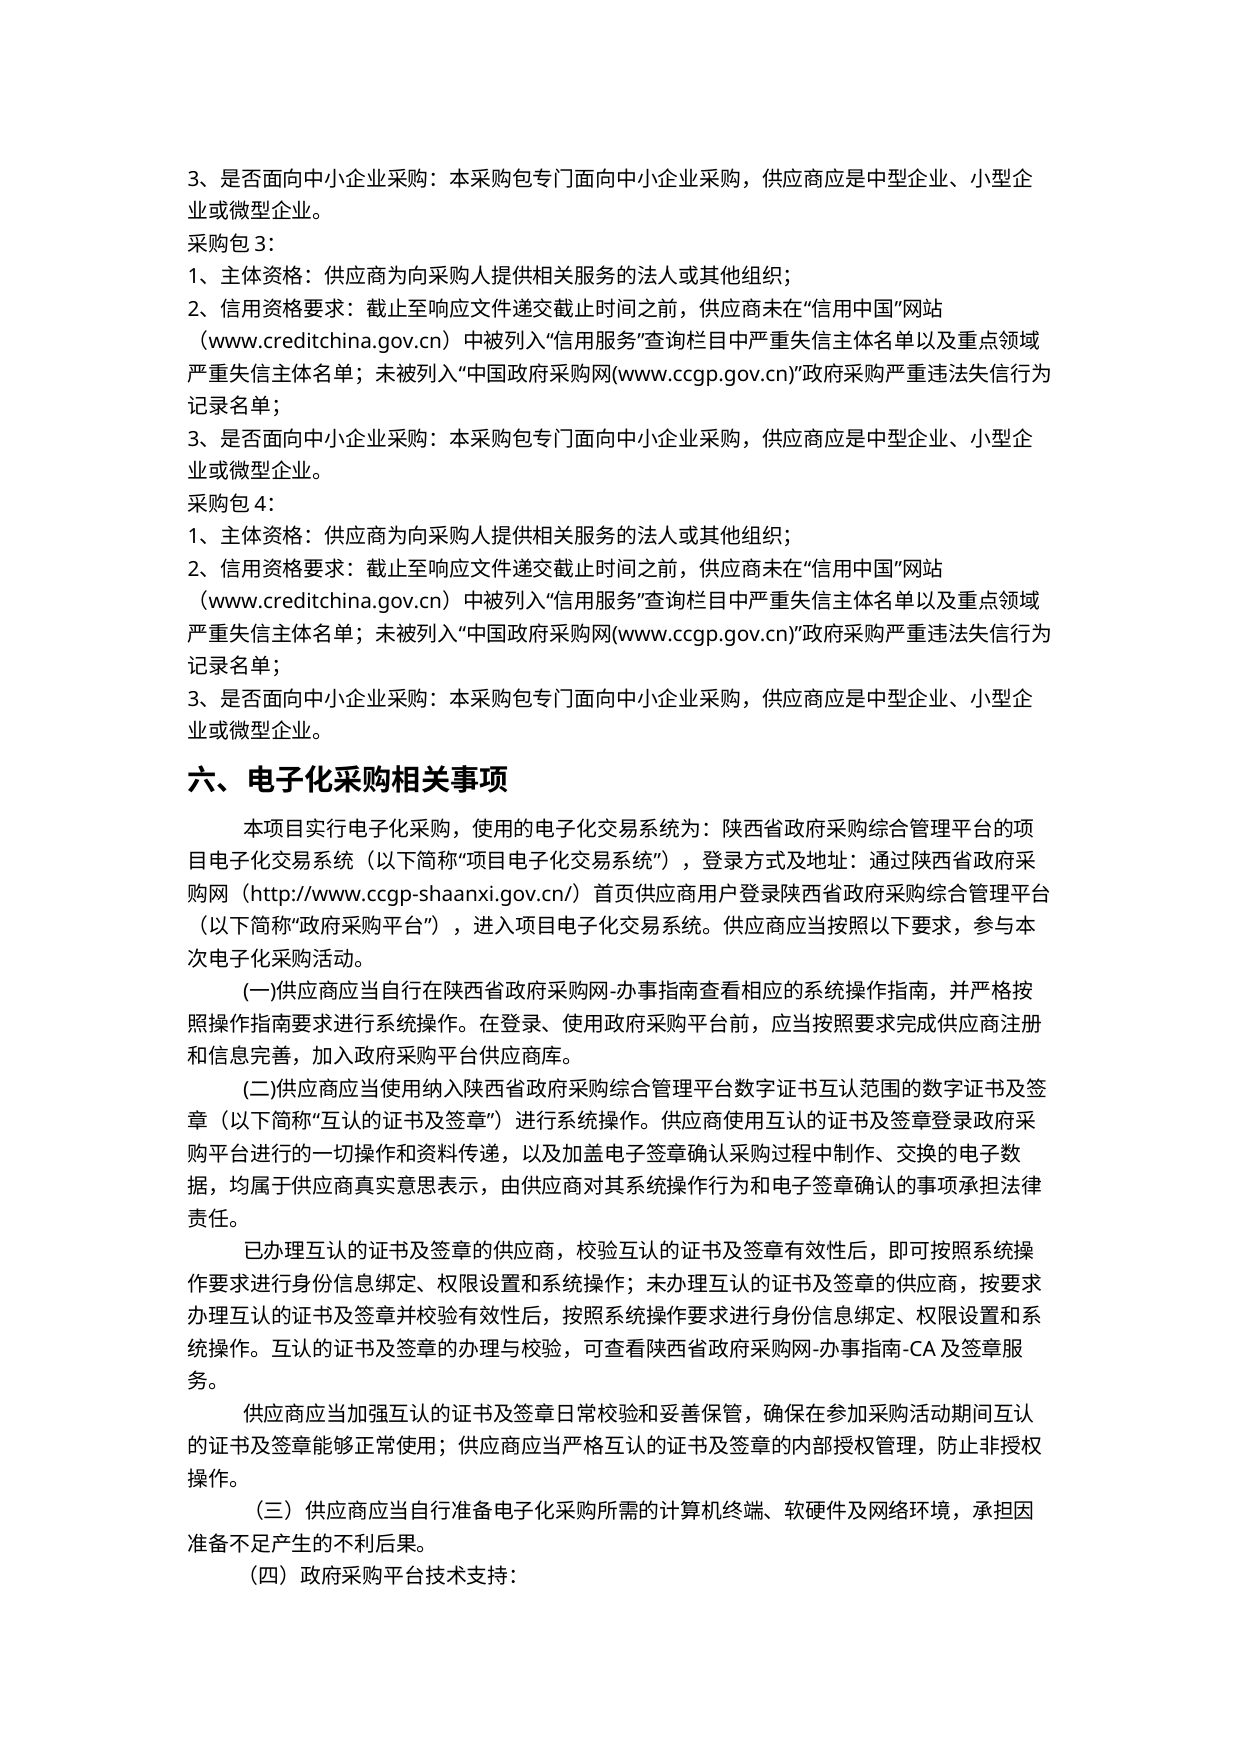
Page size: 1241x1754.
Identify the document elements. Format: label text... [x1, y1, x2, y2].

text 六、电子化采购相关事项 [187, 747, 1053, 812]
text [187, 292, 1053, 422]
text 3、是否面向中小企业采购：本采购包专门面向中小企业采购，供应商应是中型企业、小型企业或微型企业。 [187, 422, 1053, 487]
text 1、主体资格：供应商为向采购人提供相关服务的法人或其他组织； [187, 519, 1053, 552]
text 采购包3： [187, 227, 1053, 259]
text 3、是否面向中小企业采购：本采购包专门面向中小企业采购，供应商应是中型企业、小型企业或微型企业。 [187, 162, 1053, 227]
text 已办理互认的证书及签章的供应商，校验互认的证书及签章有效性后，即可按照系统操作要求进行身份信息绑定、权限设置和系统操作；未办理互认的证书及签章的供应商，按要求办理互认的证书及签章并校验有效性后，按照系统操作要求进行身份信息绑定、权限设置和系统操作。互认的证书及签章的办理与校验，可查看陕西省政府采购网-办事指南-CA及签章服务。 [187, 1234, 1053, 1397]
text 2、信用资格要求：截止至响应文件递交截止时间之前，供应商未在“信用中国”网站（www.creditchina.gov.cn）中被列入“信用服务”查询栏目中严重失信主体名单以及重点领域严重失信主体名单；未被列入“中国政府采购网(www.ccgp.gov.cn)”政府采购严重违法失信行为记录名单； [187, 552, 1053, 682]
text 1、主体资格：供应商为向采购人提供相关服务的法人或其他组织； [187, 259, 1053, 292]
text 供应商应当加强互认的证书及签章日常校验和妥善保管，确保在参加采购活动期间互认的证书及签章能够正常使用；供应商应当严格互认的证书及签章的内部授权管理，防止非授权操作。 [187, 1397, 1053, 1494]
text 3、是否面向中小企业采购：本采购包专门面向中小企业采购，供应商应是中型企业、小型企业或微型企业。 [187, 682, 1053, 747]
text (二)供应商应当使用纳入陕西省政府采购综合管理平台数字证书互认范围的数字证书及签章（以下简称“互认的证书及签章”）进行系统操作。供应商使用互认的证书及签章登录政府采购平台进行的一切操作和资料传递，以及加盖电子签章确认采购过程中制作、交换的电子数据，均属于供应商真实意思表示，由供应商对其系统操作行为和电子签章确认的事项承担法律责任。 [187, 1072, 1053, 1234]
text 采购包4： [187, 487, 1053, 519]
text （四）政府采购平台技术支持： [187, 1559, 1053, 1592]
text 本项目实行电子化采购，使用的电子化交易系统为：陕西省政府采购综合管理平台的项目电子化交易系统（以下简称“项目电子化交易系统”），登录方式及地址：通过陕西省政府采购网（http://www.ccgp-shaanxi.gov.cn/）首页供应商用户登录陕西省政府采购综合管理平台（以下简称“政府采购平台”），进入项目电子化交易系统。供应商应当按照以下要求，参与本次电子化采购活动。 [187, 812, 1053, 974]
text （三）供应商应当自行准备电子化采购所需的计算机终端、软硬件及网络环境，承担因准备不足产生的不利后果。 [187, 1494, 1053, 1559]
text (一)供应商应当自行在陕西省政府采购网-办事指南查看相应的系统操作指南，并严格按照操作指南要求进行系统操作。在登录、使用政府采购平台前，应当按照要求完成供应商注册和信息完善，加入政府采购平台供应商库。 [187, 974, 1053, 1072]
